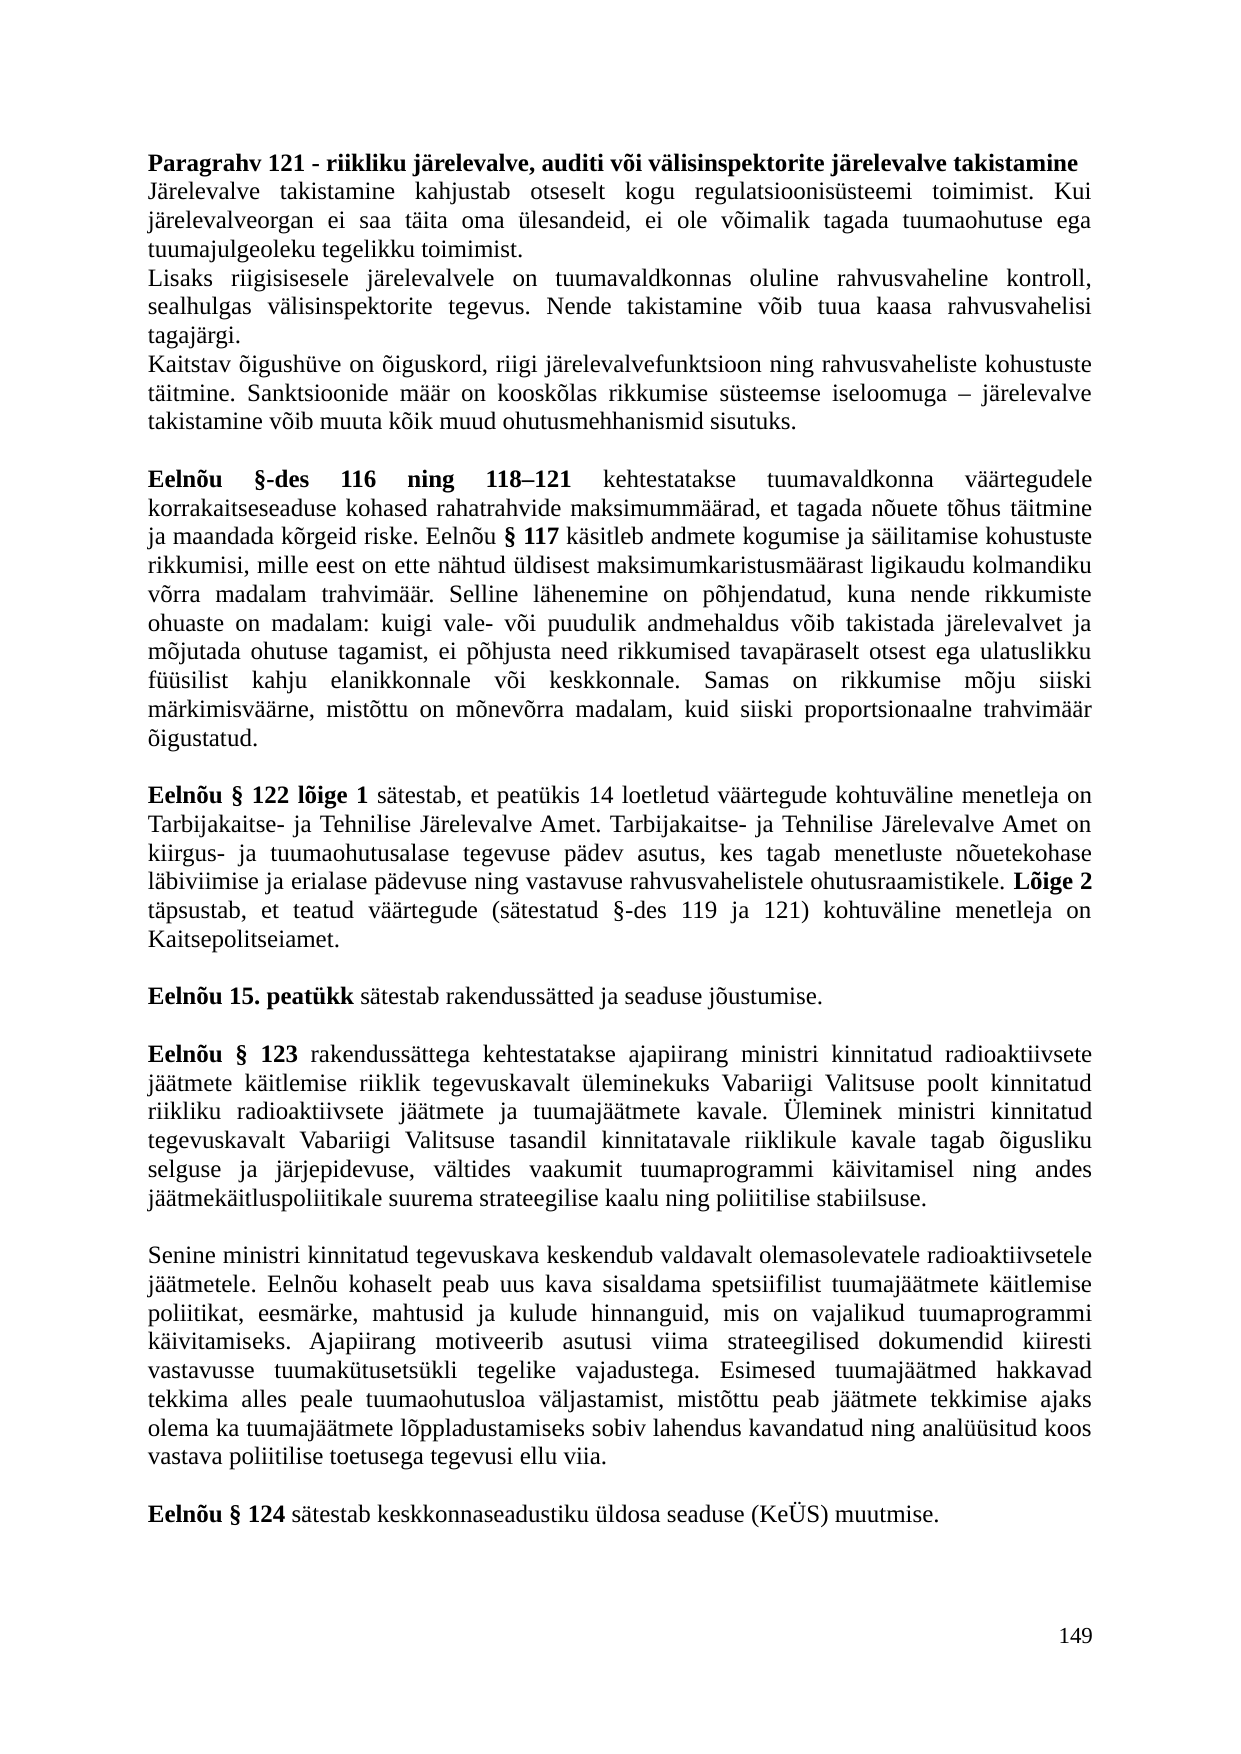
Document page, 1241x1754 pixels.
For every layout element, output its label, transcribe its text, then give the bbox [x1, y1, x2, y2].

text Senine ministri kinnitatud tegevuskava keskendub valdavalt olemasolevatele radioaktiivsetele jäätmetele. Eelnõu kohaselt peab uus kava sisaldama spetsiifilist tuumajäätmete käitlemise poliitikat, eesmärke, mahtusid ja kulude hinnanguid, mis on vajalikud tuumaprogrammi käivitamiseks. Ajapiirang motiveerib asutusi viima strateegilised dokumendid kiiresti vastavusse tuumakütusetsükli tegelike vajadustega. Esimesed tuumajäätmed hakkavad tekkima alles peale tuumaohutusloa väljastamist, mistõttu peab jäätmete tekkimise ajaks olema ka tuumajäätmete lõppladustamiseks sobiv lahendus kavandatud ning analüüsitud koos vastava poliitilise toetusega tegevusi ellu viia. [148, 1240, 1093, 1470]
text Lisaks riigisisesele järelevalvele on tuumavaldkonnas oluline rahvusvaheline kontroll, sealhulgas välisinspektorite tegevus. Nende takistamine võib tuua kaasa rahvusvahelisi tagajärgi. [148, 263, 1093, 349]
text Eelnõu § 123 rakendussättega kehtestatakse ajapiirang ministri kinnitatud radioaktiivsete jäätmete käitlemise riiklik tegevuskavalt üleminekuks Vabariigi Valitsuse poolt kinnitatud riikliku radioaktiivsete jäätmete ja tuumajäätmete kavale. Üleminek ministri kinnitatud tegevuskavalt Vabariigi Valitsuse tasandil kinnitatavale riiklikule kavale tagab õigusliku selguse ja järjepidevuse, vältides vaakumit tuumaprogrammi käivitamisel ning andes jäätmekäitluspoliitikale suurema strateegilise kaalu ning poliitilise stabiilsuse. [148, 1039, 1093, 1211]
text Eelnõu 15. peatükk sätestab rakendussätted ja seaduse jõustumise. [148, 981, 1093, 1010]
text Eelnõu § 124 sätestab keskkonnaseadustiku üldosa seaduse (KeÜS) muutmise. [148, 1499, 1093, 1528]
text Kaitstav õigushüve on õiguskord, riigi järelevalvefunktsioon ning rahvusvaheliste kohustuste täitmine. Sanktsioonide määr on kooskõlas rikkumise süsteemse iseloomuga – järelevalve takistamine võib muuta kõik muud ohutusmehhanismid sisutuks. [148, 349, 1093, 435]
text Eelnõu §-des 116 ning 118–121 kehtestatakse tuumavaldkonna väärtegudele korrakaitseseaduse kohased rahatrahvide maksimummäärad, et tagada nõuete tõhus täitmine ja maandada kõrgeid riske. Eelnõu § 117 käsitleb andmete kogumise ja säilitamise kohustuste rikkumisi, mille eest on ette nähtud üldisest maksimumkaristusmäärast ligikaudu kolmandiku võrra madalam trahvimäär. Selline lähenemine on põhjendatud, kuna nende rikkumiste ohuaste on madalam: kuigi vale- või puudulik andmehaldus võib takistada järelevalvet ja mõjutada ohutuse tagamist, ei põhjusta need rikkumised tavapäraselt otsest ega ulatuslikku füüsilist kahju elanikkonnale või keskkonnale. Samas on rikkumise mõju siiski märkimisväärne, mistõttu on mõnevõrra madalam, kuid siiski proportsionaalne trahvimäär õigustatud. [148, 464, 1093, 751]
text Paragrahv 121 - riikliku järelevalve, auditi või välisinspektorite järelevalve takistamine [148, 148, 1093, 176]
text Eelnõu § 122 lõige 1 sätestab, et peatükis 14 loetletud väärtegude kohtuväline menetleja on Tarbijakaitse- ja Tehnilise Järelevalve Amet. Tarbijakaitse- ja Tehnilise Järelevalve Amet on kiirgus- ja tuumaohutusalase tegevuse pädev asutus, kes tagab menetluste nõuetekohase läbiviimise ja erialase pädevuse ning vastavuse rahvusvahelistele ohutusraamistikele. Lõige 2 täpsustab, et teatud väärtegude (sätestatud §-des 119 ja 121) kohtuväline menetleja on Kaitsepolitseiamet. [148, 780, 1093, 953]
text Järelevalve takistamine kahjustab otseselt kogu regulatsioonisüsteemi toimimist. Kui järelevalveorgan ei saa täita oma ülesandeid, ei ole võimalik tagada tuumaohutuse ega tuumajulgeoleku tegelikku toimimist. [148, 176, 1093, 263]
